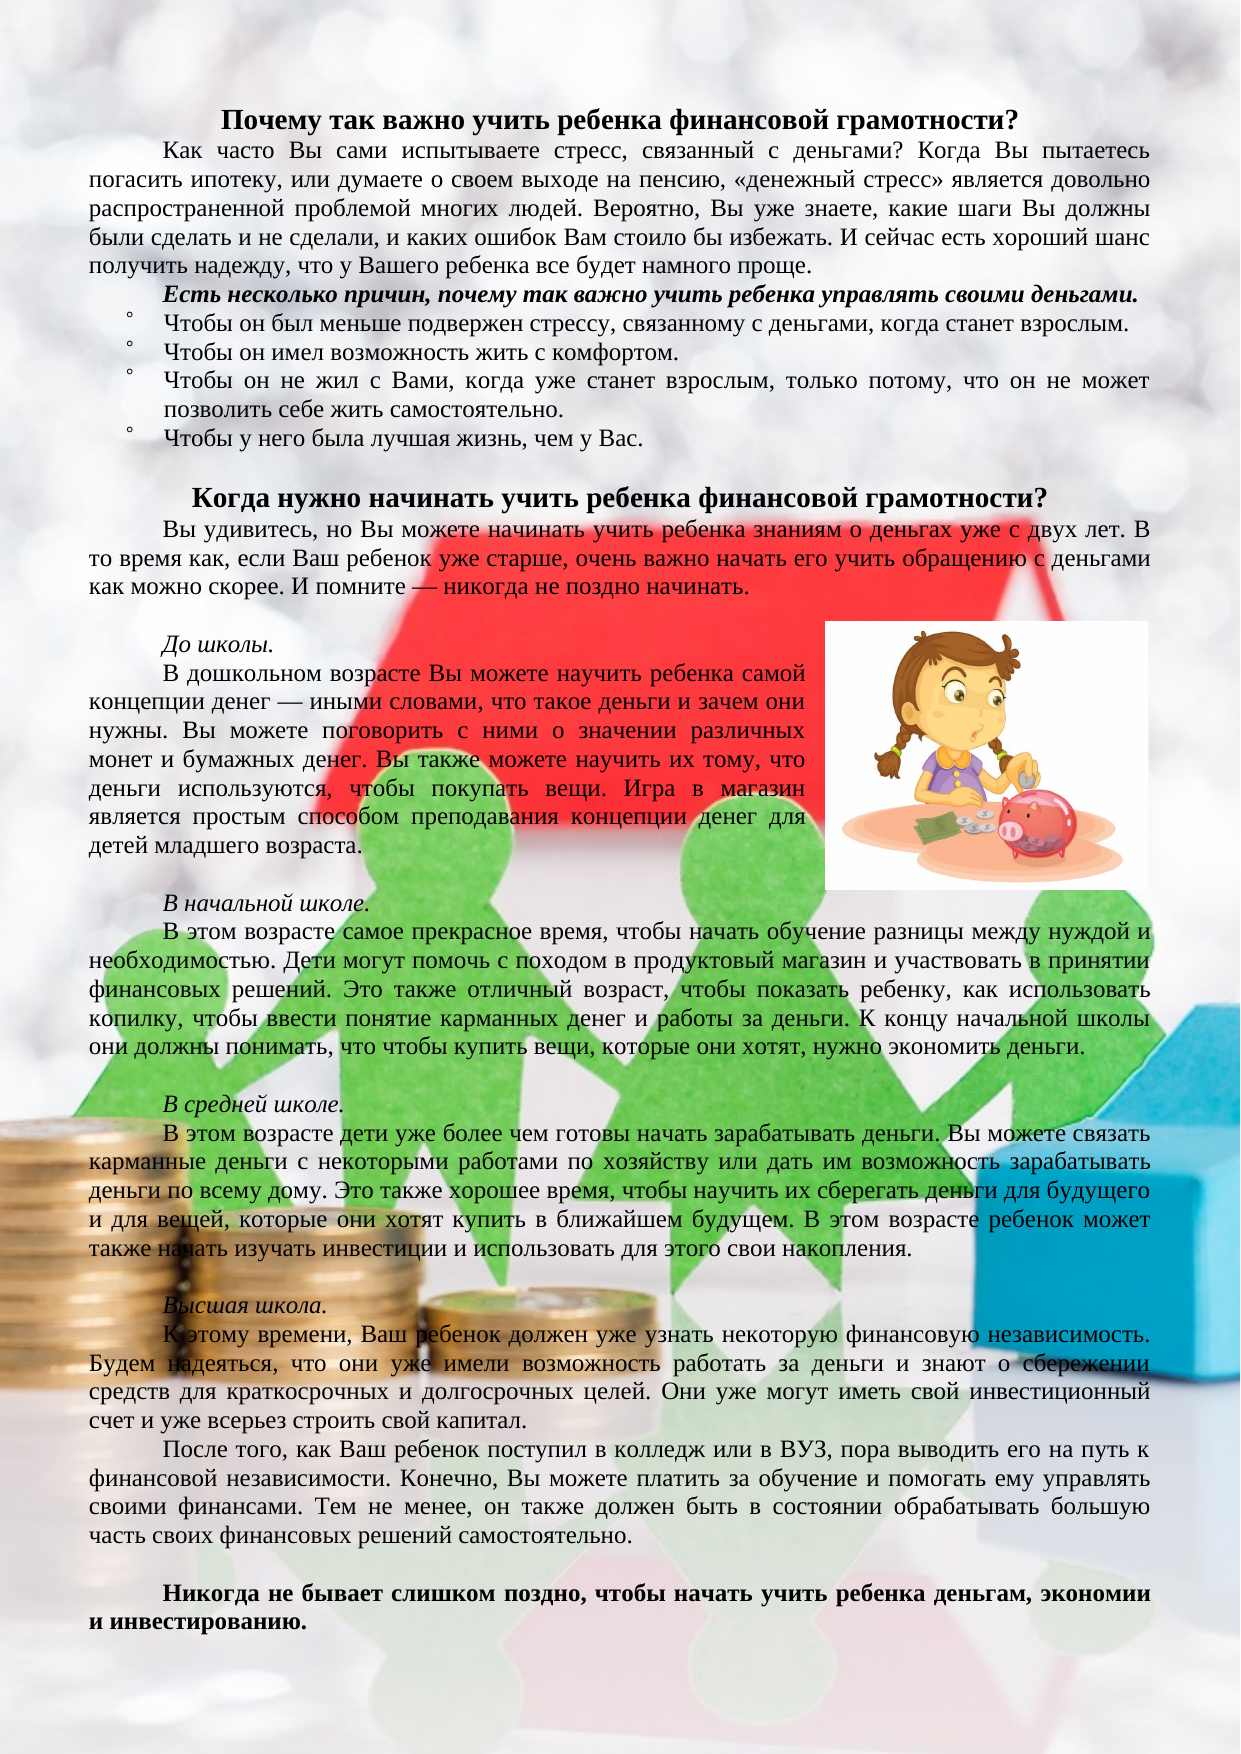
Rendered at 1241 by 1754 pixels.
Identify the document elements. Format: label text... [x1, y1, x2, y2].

list Чтобы он не жил с Вами, когда уже станет взрослым, только потому, что он не может позволить себе жить самостоятельно. [126, 365, 1152, 423]
text В начальной школе. [89, 888, 1152, 916]
list Чтобы он имел возможность жить с комфортом. [126, 337, 1152, 365]
text Никогда не бывает слишком поздно, чтобы начать учить ребенка деньгам, экономии и инвестированию. [89, 1578, 1152, 1635]
list Чтобы у него была лучшая жизнь, чем у Вас. [126, 423, 1152, 452]
text Есть несколько причин, почему так важно учить ребенка управлять своими деньгами. [89, 279, 1152, 308]
text Вы удивитесь, но Вы можете начинать учить ребенка знаниям о деньгах уже с двух лет. В то время как, если Ваш ребенок уже старше, очень важно начать его учить обращению с деньгами как можно скорее. И помните — никогда не поздно начинать. [89, 514, 1152, 600]
list Чтобы он был меньше подвержен стрессу, связанному с деньгами, когда станет взрослым. [126, 308, 1152, 337]
text К этому времени, Ваш ребенок должен уже узнать некоторую финансовую независимость. Будем надеяться, что они уже имели возможность работать за деньги и знают о сбережении средств для краткосрочных и долгосрочных целей. Они уже могут иметь свой инвестиционный счет и уже всерьез строить свой капитал. [89, 1319, 1152, 1434]
text В дошкольном возрасте Вы можете научить ребенка самой концепции денег — иными словами, что такое деньги и зачем они нужны. Вы можете поговорить с ними о значении различных монет и бумажных денег. Вы также можете научить их тому, что деньги используются, чтобы покупать вещи. Игра в магазин является простым способом преподавания концепции денег для детей младшего возраста. [89, 658, 825, 859]
text Почему так важно учить ребенка финансовой грамотности? [89, 102, 1152, 135]
text Когда нужно начинать учить ребенка финансовой грамотности? [89, 480, 1152, 514]
text В этом возрасте самое прекрасное время, чтобы начать обучение разницы между нуждой и необходимостью. Дети могут помочь с походом в продуктовый магазин и участвовать в принятии финансовых решений. Это также отличный возраст, чтобы показать ребенку, как использовать копилку, чтобы ввести понятие карманных денег и работы за деньги. К концу начальной школы они должны понимать, что чтобы купить вещи, которые они хотят, нужно экономить деньги. [89, 916, 1152, 1060]
picture [0, 0, 1241, 1754]
text До школы. [89, 629, 825, 658]
text В средней школе. [89, 1089, 1152, 1118]
text Высшая школа. [89, 1290, 1152, 1319]
text Как часто Вы сами испытываете стресс, связанный с деньгами? Когда Вы пытаетесь погасить ипотеку, или думаете о своем выходе на пенсию, «денежный стресс» является довольно распространенной проблемой многих людей. Вероятно, Вы уже знаете, какие шаги Вы должны были сделать и не сделали, и каких ошибок Вам стоило бы избежать. И сейчас есть хороший шанс получить надежду, что у Вашего ребенка все будет намного проще. [89, 135, 1152, 279]
text После того, как Ваш ребенок поступил в колледж или в ВУЗ, пора выводить его на путь к финансовой независимости. Конечно, Вы можете платить за обучение и помогать ему управлять своими финансами. Тем не менее, он также должен быть в состоянии обрабатывать большую часть своих финансовых решений самостоятельно. [89, 1434, 1152, 1549]
text В этом возрасте дети уже более чем готовы начать зарабатывать деньги. Вы можете связать карманные деньги с некоторыми работами по хозяйству или дать им возможность зарабатывать деньги по всему дому. Это также хорошее время, чтобы научить их сберегать деньги для будущего и для вещей, которые они хотят купить в ближайшем будущем. В этом возрасте ребенок может также начать изучать инвестиции и использовать для этого свои накопления. [89, 1118, 1152, 1261]
